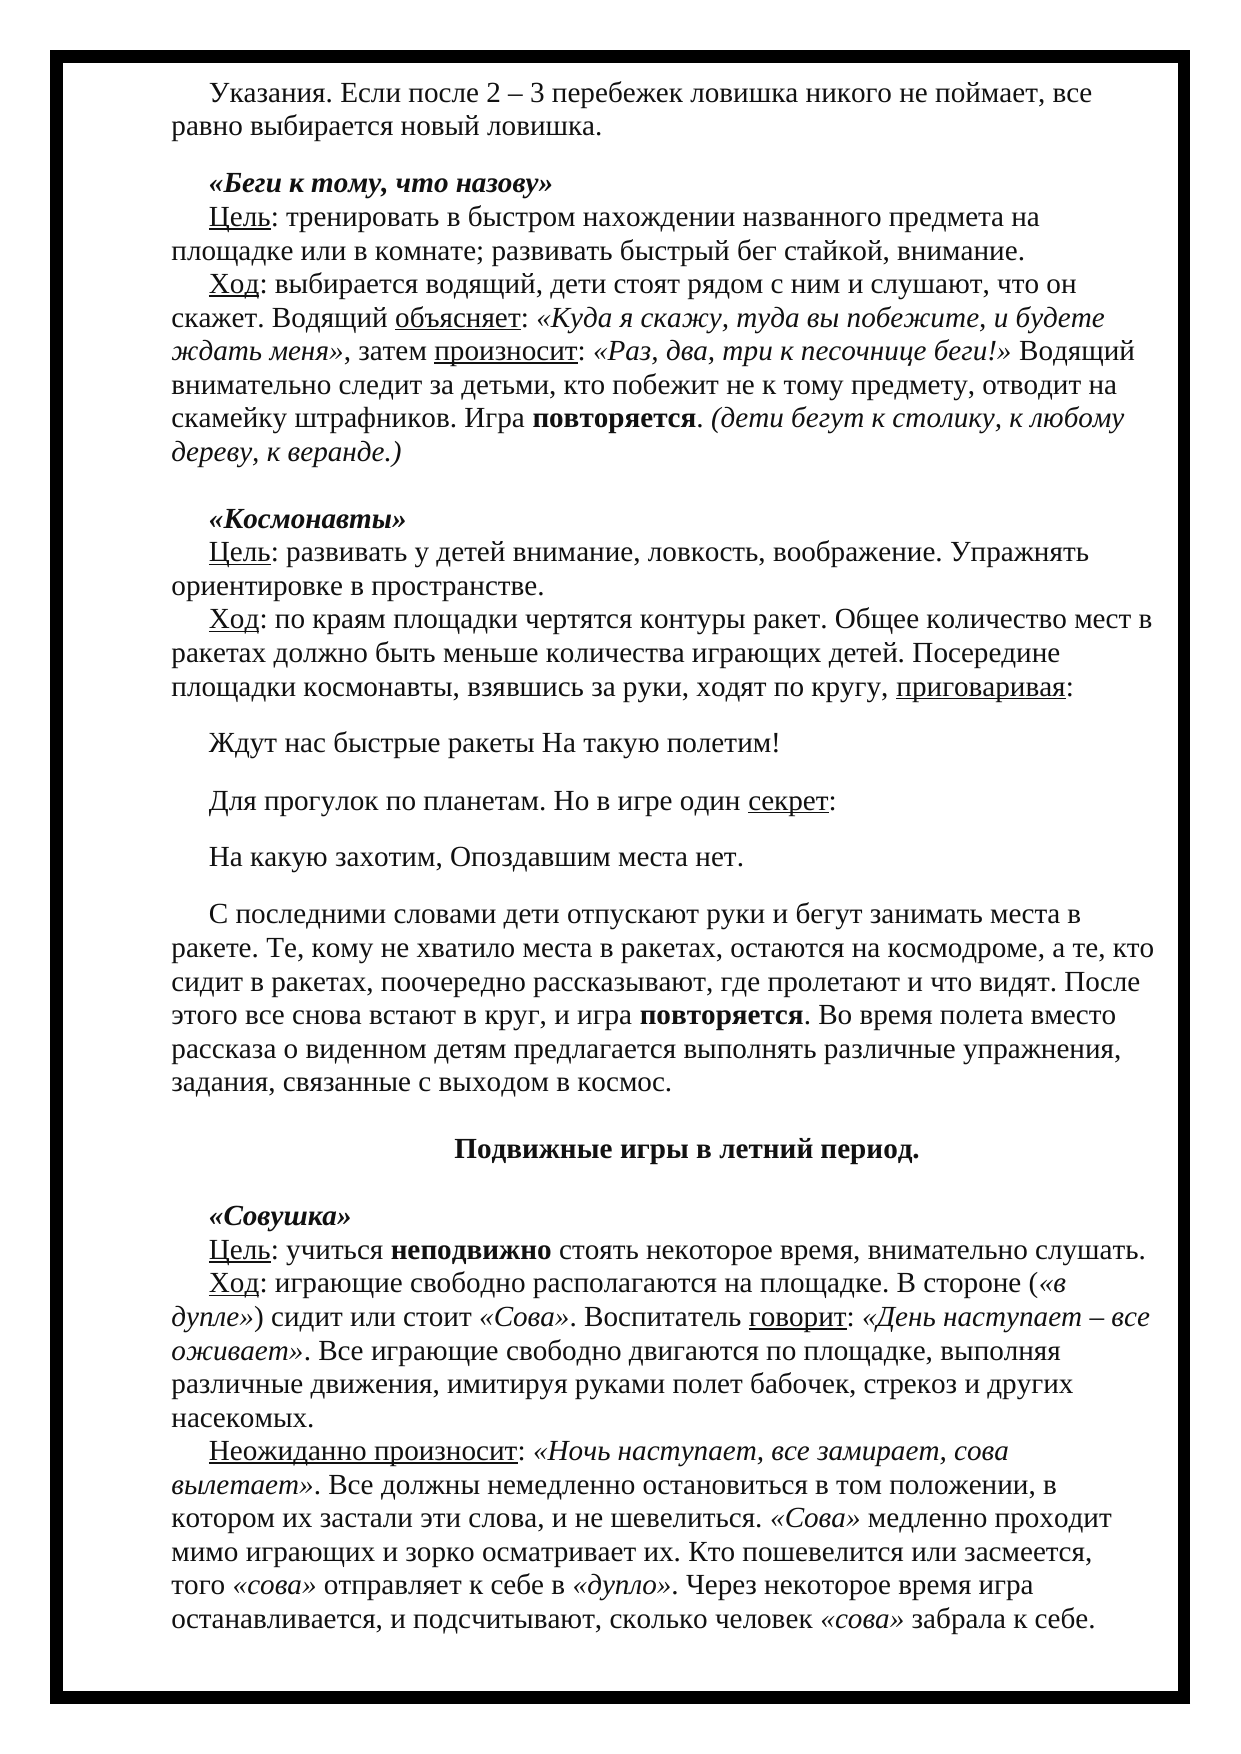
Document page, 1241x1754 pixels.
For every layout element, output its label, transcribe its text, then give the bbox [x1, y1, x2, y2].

text Ждут нас быстрые ракеты На такую полетим! [171, 726, 1165, 759]
text Для прогулок по планетам. Но в игре один секрет: [171, 783, 1165, 816]
text Подвижные игры в летний период. [171, 1131, 1165, 1165]
text «Беги к тому, что назову» [171, 166, 1165, 199]
text Ход: играющие свободно располагаются на площадке. В стороне («в дупле») сидит или стоит «Сова». Воспитатель говорит: «День наступает – все оживает». Все играющие свободно двигаются по площадке, выполняя различные движения, имитируя руками полет бабочек, стрекоз и других насекомых. [171, 1266, 1165, 1433]
text Цель: тренировать в быстром нахождении названного предмета на площадке или в комнате; развивать быстрый бег стайкой, внимание. [171, 199, 1165, 266]
text «Совушка» [171, 1198, 1165, 1232]
text «Космонавты» [171, 501, 1165, 534]
text Ход: выбирается водящий, дети стоят рядом с ним и слушают, что он скажет. Водящий объясняет: «Куда я скажу, туда вы побежите, и будете ждать меня», затем произносит: «Раз, два, три к песочнице беги!» Водящий внимательно следит за детьми, кто побежит не к тому предмету, отводит на скамейку штрафников. Игра повторяется. (дети бегут к столику, к любому дереву, к веранде.) [171, 266, 1165, 467]
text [171, 1433, 1165, 1634]
text Цель: развивать у детей внимание, ловкость, воображение. Упражнять ориентировке в пространстве. [171, 534, 1165, 602]
text Ход: по краям площадки чертятся контуры ракет. Общее количество мест в ракетах должно быть меньше количества играющих детей. Посередине площадки космонавты, взявшись за руки, ходят по кругу, приговаривая: [171, 602, 1165, 702]
text Цель: учиться неподвижно стоять некоторое время, внимательно слушать. [171, 1232, 1165, 1266]
text Указания. Если после 2 – 3 перебежек ловишка никого не поймает, все равно выбирается новый ловишка. [171, 75, 1165, 142]
text С последними словами дети отпускают руки и бегут занимать места в ракете. Те, кому не хватило места в ракетах, остаются на космодроме, а те, кто сидит в ракетах, поочередно рассказывают, где пролетают и что видят. После этого все снова встают в круг, и игра повторяется. Во время полета вместо рассказа о виденном детям предлагается выполнять различные упражнения, задания, связанные с выходом в космос. [171, 897, 1165, 1098]
text На какую захотим, Опоздавшим места нет. [171, 839, 1165, 873]
